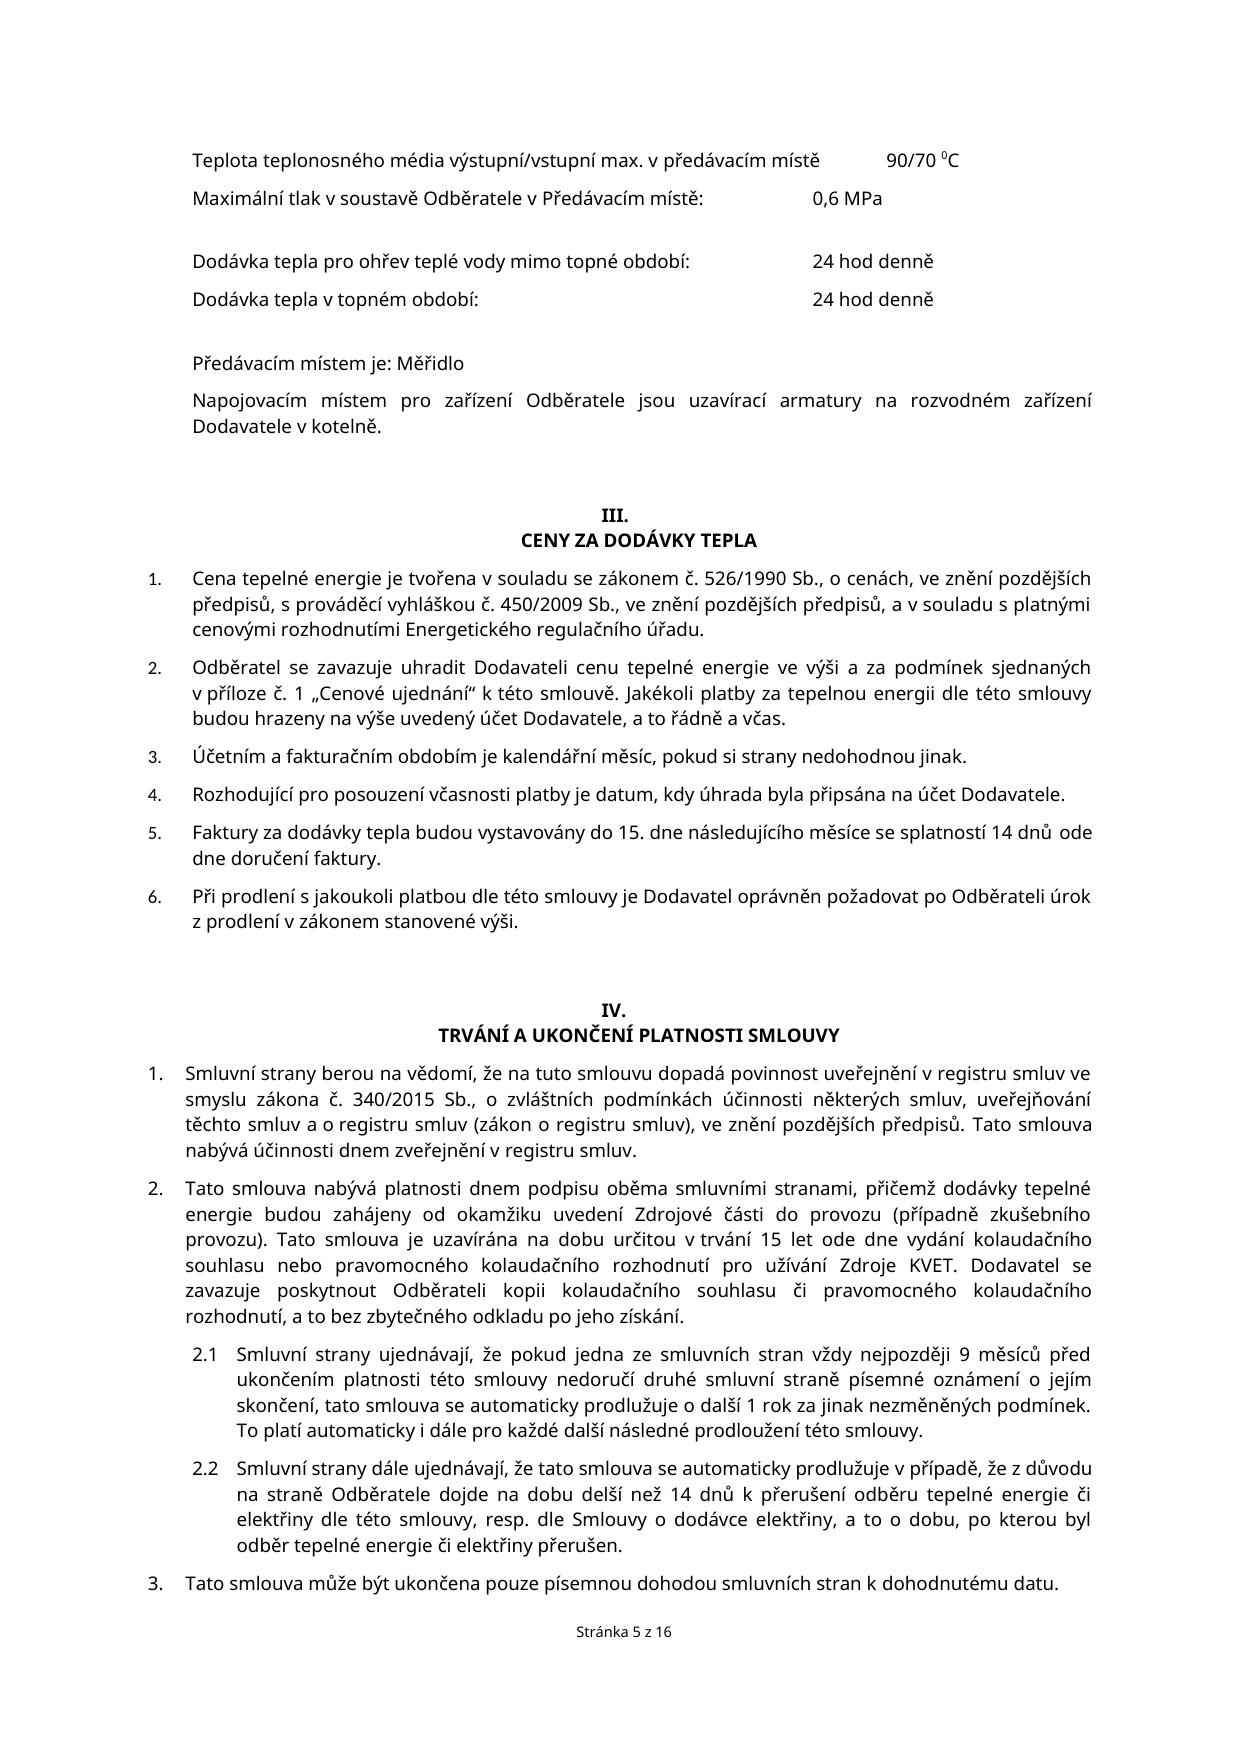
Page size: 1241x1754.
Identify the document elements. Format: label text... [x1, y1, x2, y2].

text Dodávka tepla pro ohřev teplé vody mimo topné období: 24 hod denně [192, 249, 1092, 274]
text Předávacím místem je: Měřidlo [192, 350, 1092, 375]
list Rozhodující pro posouzení včasnosti platby je datum, kdy úhrada byla připsána na účet Dodavatele. [148, 782, 1092, 807]
text Dodávka tepla v topném období: 24 hod denně [192, 287, 1092, 312]
list Odběratel se zavazuje uhradit Dodavateli cenu tepelné energie ve výši a za podmínek sjednaných v příloze č. 1 „Cenové ujednání“ k této smlouvě. Jakékoli platby za tepelnou energii dle této smlouvy budou hrazeny na výše uvedený účet Dodavatele, a to řádně a včas. [148, 654, 1092, 731]
text Maximální tlak v soustavě Odběratele v Předávacím místě: 0,6 MPa [192, 186, 1092, 211]
text Teplota teplonosného média výstupní/vstupní max. v předávacím místě 90/70 0C [192, 148, 1092, 173]
list Smluvní strany berou na vědomí, že na tuto smlouvu dopadá povinnost uveřejnění v registru smluv ve smyslu zákona č. 340/2015 Sb., o zvláštních podmínkách účinnosti některých smluv, uveřejňování těchto smluv a o registru smluv (zákon o registru smluv), ve znění pozdějších předpisů. Tato smlouva nabývá účinnosti dnem zveřejnění v registru smluv. [148, 1061, 1092, 1163]
list Faktury za dodávky tepla budou vystavovány do 15. dne následujícího měsíce se splatností 14 dnů ode dne doručení faktury. [148, 819, 1092, 871]
list Smluvní strany ujednávají, že pokud jedna ze smluvních stran vždy nejpozději 9 měsíců před ukončením platnosti této smlouvy nedoručí druhé smluvní straně písemné oznámení o jejím skončení, tato smlouva se automaticky prodlužuje o další 1 rok za jinak nezměněných podmínek. To platí automaticky i dále pro každé další následné prodloužení této smlouvy. [192, 1341, 1092, 1443]
list Tato smlouva nabývá platnosti dnem podpisu oběma smluvními stranami, přičemž dodávky tepelné energie budou zahájeny od okamžiku uvedení Zdrojové části do provozu (případně zkušebního provozu). Tato smlouva je uzavírána na dobu určitou v trvání 15 let ode dne vydání kolaudačního souhlasu nebo pravomocného kolaudačního rozhodnutí pro užívání Zdroje KVET. Dodavatel se zavazuje poskytnout Odběrateli kopii kolaudačního souhlasu či pravomocného kolaudačního rozhodnutí, a to bez zbytečného odkladu po jeho získání. [148, 1175, 1092, 1328]
list Cena tepelné energie je tvořena v souladu se zákonem č. 526/1990 Sb., o cenách, ve znění pozdějších předpisů, s prováděcí vyhláškou č. 450/2009 Sb., ve znění pozdějších předpisů, a v souladu s platnými cenovými rozhodnutími Energetického regulačního úřadu. [148, 565, 1092, 642]
list Při prodlení s jakoukoli platbou dle této smlouvy je Dodavatel oprávněn požadovat po Odběrateli úrok z prodlení v zákonem stanovené výši. [148, 883, 1092, 934]
subtitle TRVÁNÍ A UKONČENÍ PLATNOSTI SMLOUVY [185, 1023, 1092, 1048]
subtitle ceny za dodávky tepla [185, 527, 1092, 553]
list Účetním a fakturačním obdobím je kalendářní měsíc, pokud si strany nedohodnou jinak. [148, 743, 1092, 769]
list Tato smlouva může být ukončena pouze písemnou dohodou smluvních stran k dohodnutému datu. [148, 1570, 1092, 1596]
text Napojovacím místem pro zařízení Odběratele jsou uzavírací armatury na rozvodném zařízení Dodavatele v kotelně. [192, 388, 1092, 439]
list Smluvní strany dále ujednávají, že tato smlouva se automaticky prodlužuje v případě, že z důvodu na straně Odběratele dojde na dobu delší než 14 dnů k přerušení odběru tepelné energie či elektřiny dle této smlouvy, resp. dle Smlouvy o dodávce elektřiny, a to o dobu, po kterou byl odběr tepelné energie či elektřiny přerušen. [192, 1456, 1092, 1558]
